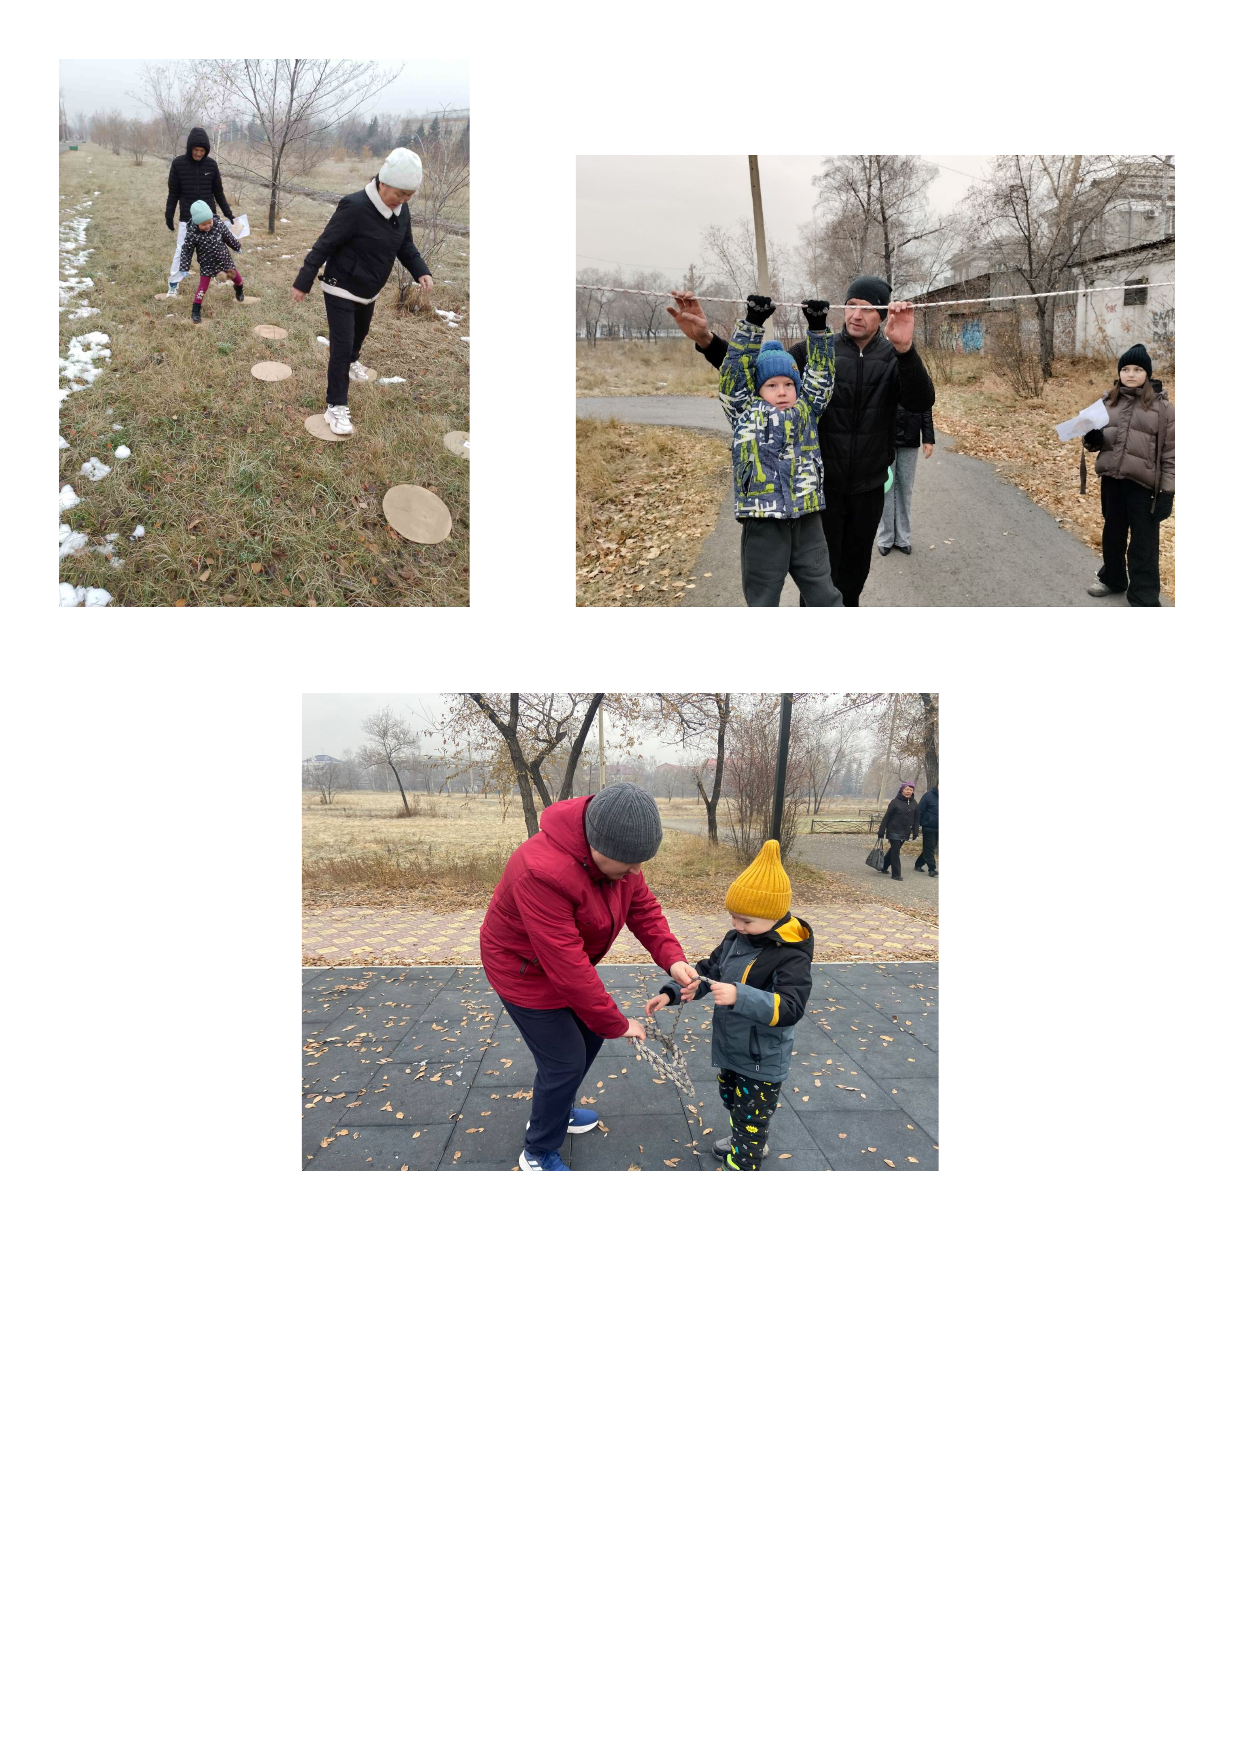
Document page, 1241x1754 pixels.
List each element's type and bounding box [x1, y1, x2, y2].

picture [575, 155, 1175, 607]
picture [301, 693, 939, 1171]
picture [59, 59, 470, 607]
